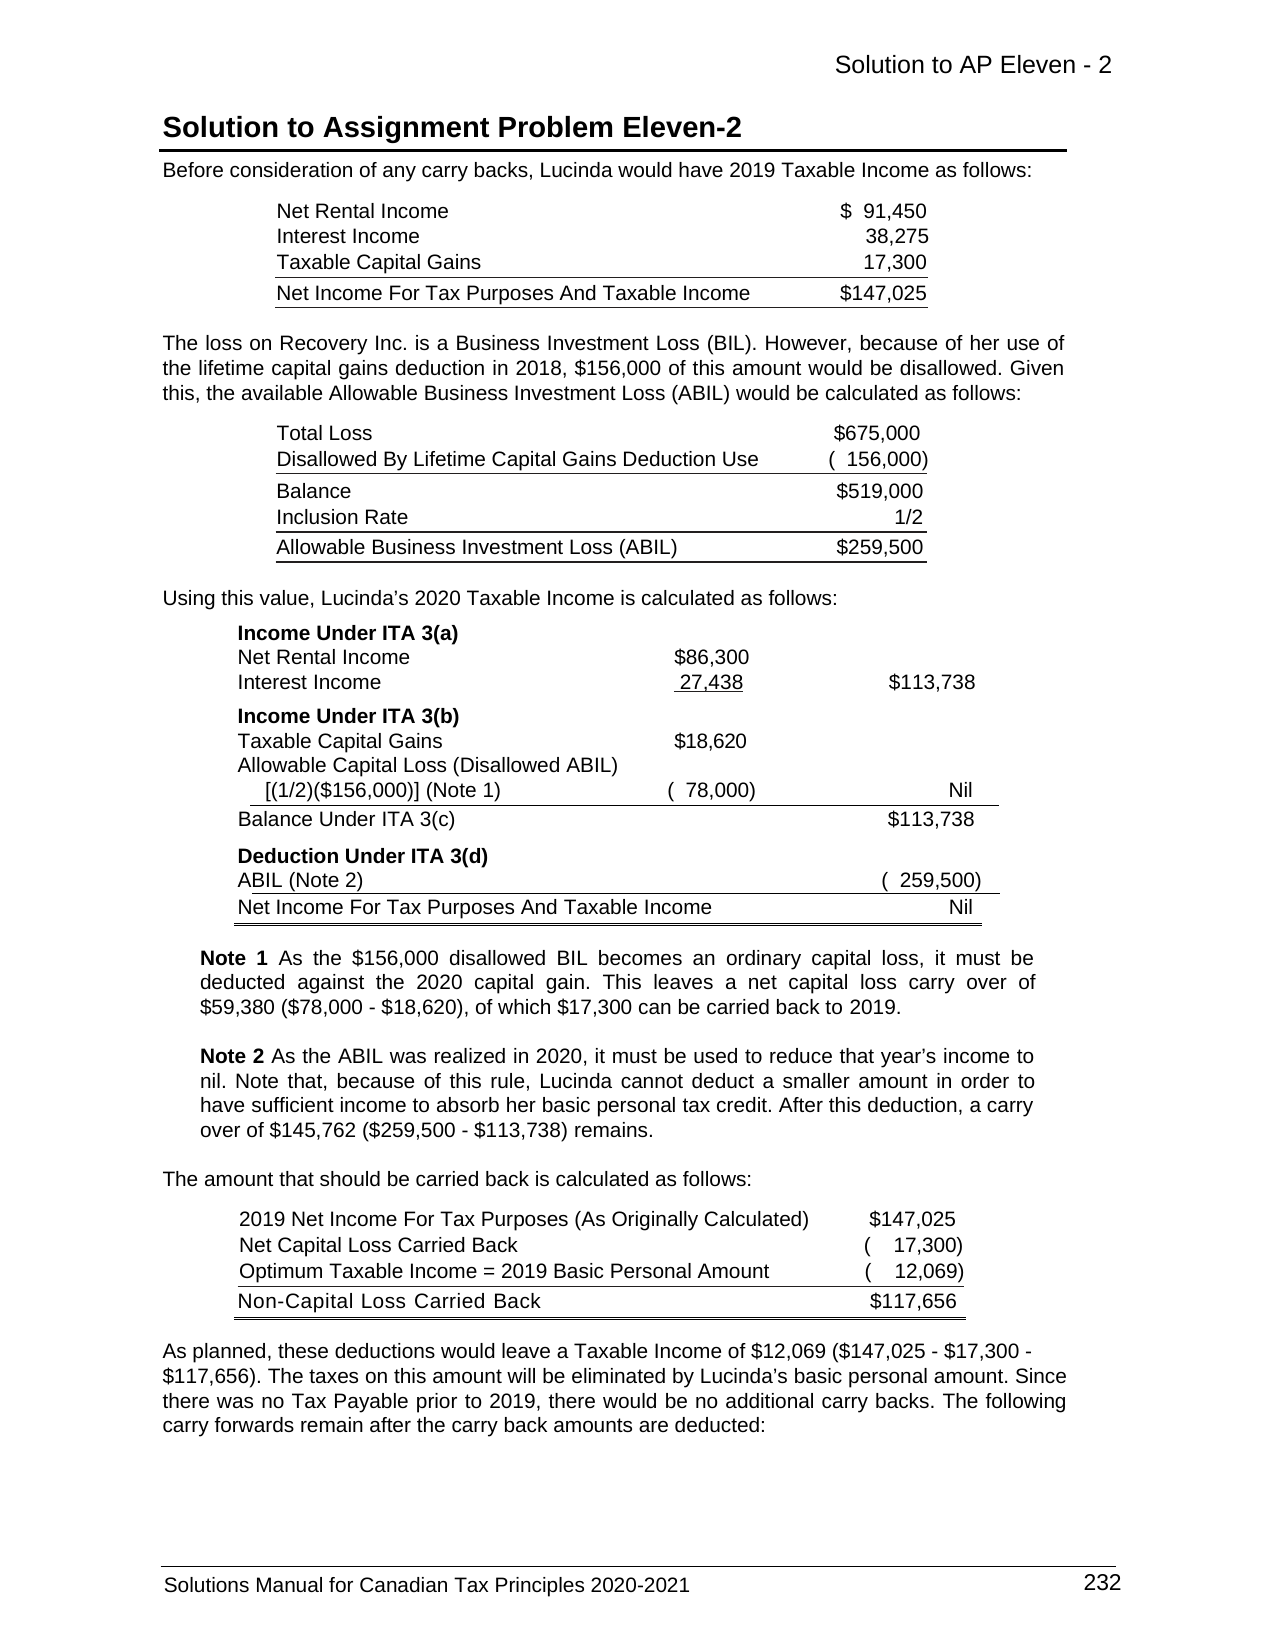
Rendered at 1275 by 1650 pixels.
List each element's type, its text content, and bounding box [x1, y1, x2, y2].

text Note 1 As the $156,000 disallowed BIL becomes an ordinary capital loss, it must be deducted against the 2020 capital gain. This leaves a net capital loss carry over of $59,380 ($78,000 - $18,620), of which $17,300 can be carried back to 2019. [200, 946, 1035, 1019]
text Interest Income 27,438 $113,738 [237, 670, 1135, 694]
text Before consideration of any carry backs, Lucinda would have 2019 Taxable Income as follows: [162, 150, 1135, 182]
table_cell $519,000 [793, 474, 927, 504]
table_cell Disallowed By Lifetime Capital Gains Deduction Use [276, 447, 793, 473]
table_cell 1/2 [793, 505, 927, 531]
text Non-Capital Loss Carried Back $117,656 [237, 1289, 1135, 1313]
subtitle Solution to Assignment Problem Eleven-2 [162, 111, 1135, 144]
subtitle Income Under ITA 3(a) [237, 622, 1135, 646]
text Using this value, Lucinda’s 2020 Taxable Income is calculated as follows: [162, 586, 1135, 609]
table_cell Inclusion Rate [276, 505, 793, 531]
text As planned, these deductions would leave a Taxable Income of $12,069 ($147,025 - $17,300 - [162, 1339, 1135, 1363]
table_cell Net Capital Loss Carried Back [238, 1234, 836, 1260]
text The amount that should be carried back is calculated as follows: [162, 1167, 1135, 1191]
table_cell $259,500 [793, 533, 927, 561]
table_cell Interest Income [275, 225, 795, 251]
table_header $147,025 [836, 1208, 964, 1234]
text Balance Under ITA 3(c) $113,738 [238, 807, 1135, 831]
table_cell Net Income For Tax Purposes And Taxable Income [275, 278, 795, 307]
text Note 2 As the ABIL was realized in 2020, it must be used to reduce that year’s income to nil. Note that, because of this rule, Lucinda cannot deduct a smaller amount in order to have sufficient income to absorb her basic personal tax credit. After this deduction, a carry over of $145,762 ($259,500 - $113,738) remains. [200, 1044, 1035, 1142]
text The loss on Recovery Inc. is a Business Investment Loss (BIL). However, because of her use of the lifetime capital gains deduction in 2018, $156,000 of this amount would be disallowed. Given this, the available Allowable Business Investment Loss (ABIL) would be calculated as follows: [162, 331, 1067, 404]
text Net Income For Tax Purposes And Taxable Income Nil [237, 895, 1135, 919]
text ABIL (Note 2) ( 259,500) [237, 868, 1135, 892]
table_cell Allowable Business Investment Loss (ABIL) [276, 533, 793, 561]
table_cell Taxable Capital Gains [275, 251, 795, 277]
text [(1/2)($156,000)] (Note 1) ( 78,000) Nil [137, 778, 1100, 802]
table_header $ 91,450 [795, 199, 927, 225]
subtitle Income Under ITA 3(b) [237, 705, 1135, 728]
table_cell 38,275 [795, 225, 927, 251]
table_header 2019 Net Income For Tax Purposes (As Originally Calculated) [238, 1208, 836, 1234]
subtitle Deduction Under ITA 3(d) [237, 844, 1135, 868]
table_header Total Loss [276, 421, 793, 447]
table_cell $147,025 [795, 278, 927, 307]
table_cell ( 156,000) [793, 447, 927, 473]
table_header Net Rental Income [275, 199, 795, 225]
table_cell ( 17,300) [836, 1234, 964, 1260]
text $117,656). The taxes on this amount will be eliminated by Lucinda’s basic personal amount. Since there was no Tax Payable prior to 2019, there would be no additional carry backs. The following carry forwards remain after the carry back amounts are deducted: [162, 1364, 1068, 1437]
table_cell 17,300 [795, 251, 927, 277]
table_cell ( 12,069) [836, 1260, 964, 1286]
text Net Rental Income $86,300 [237, 646, 1135, 669]
table_cell Balance [276, 474, 793, 504]
text Taxable Capital Gains $18,620 Allowable Capital Loss (Disallowed ABIL) [237, 728, 750, 777]
table_cell Optimum Taxable Income = 2019 Basic Personal Amount [238, 1260, 836, 1286]
table_header $675,000 [793, 421, 927, 447]
